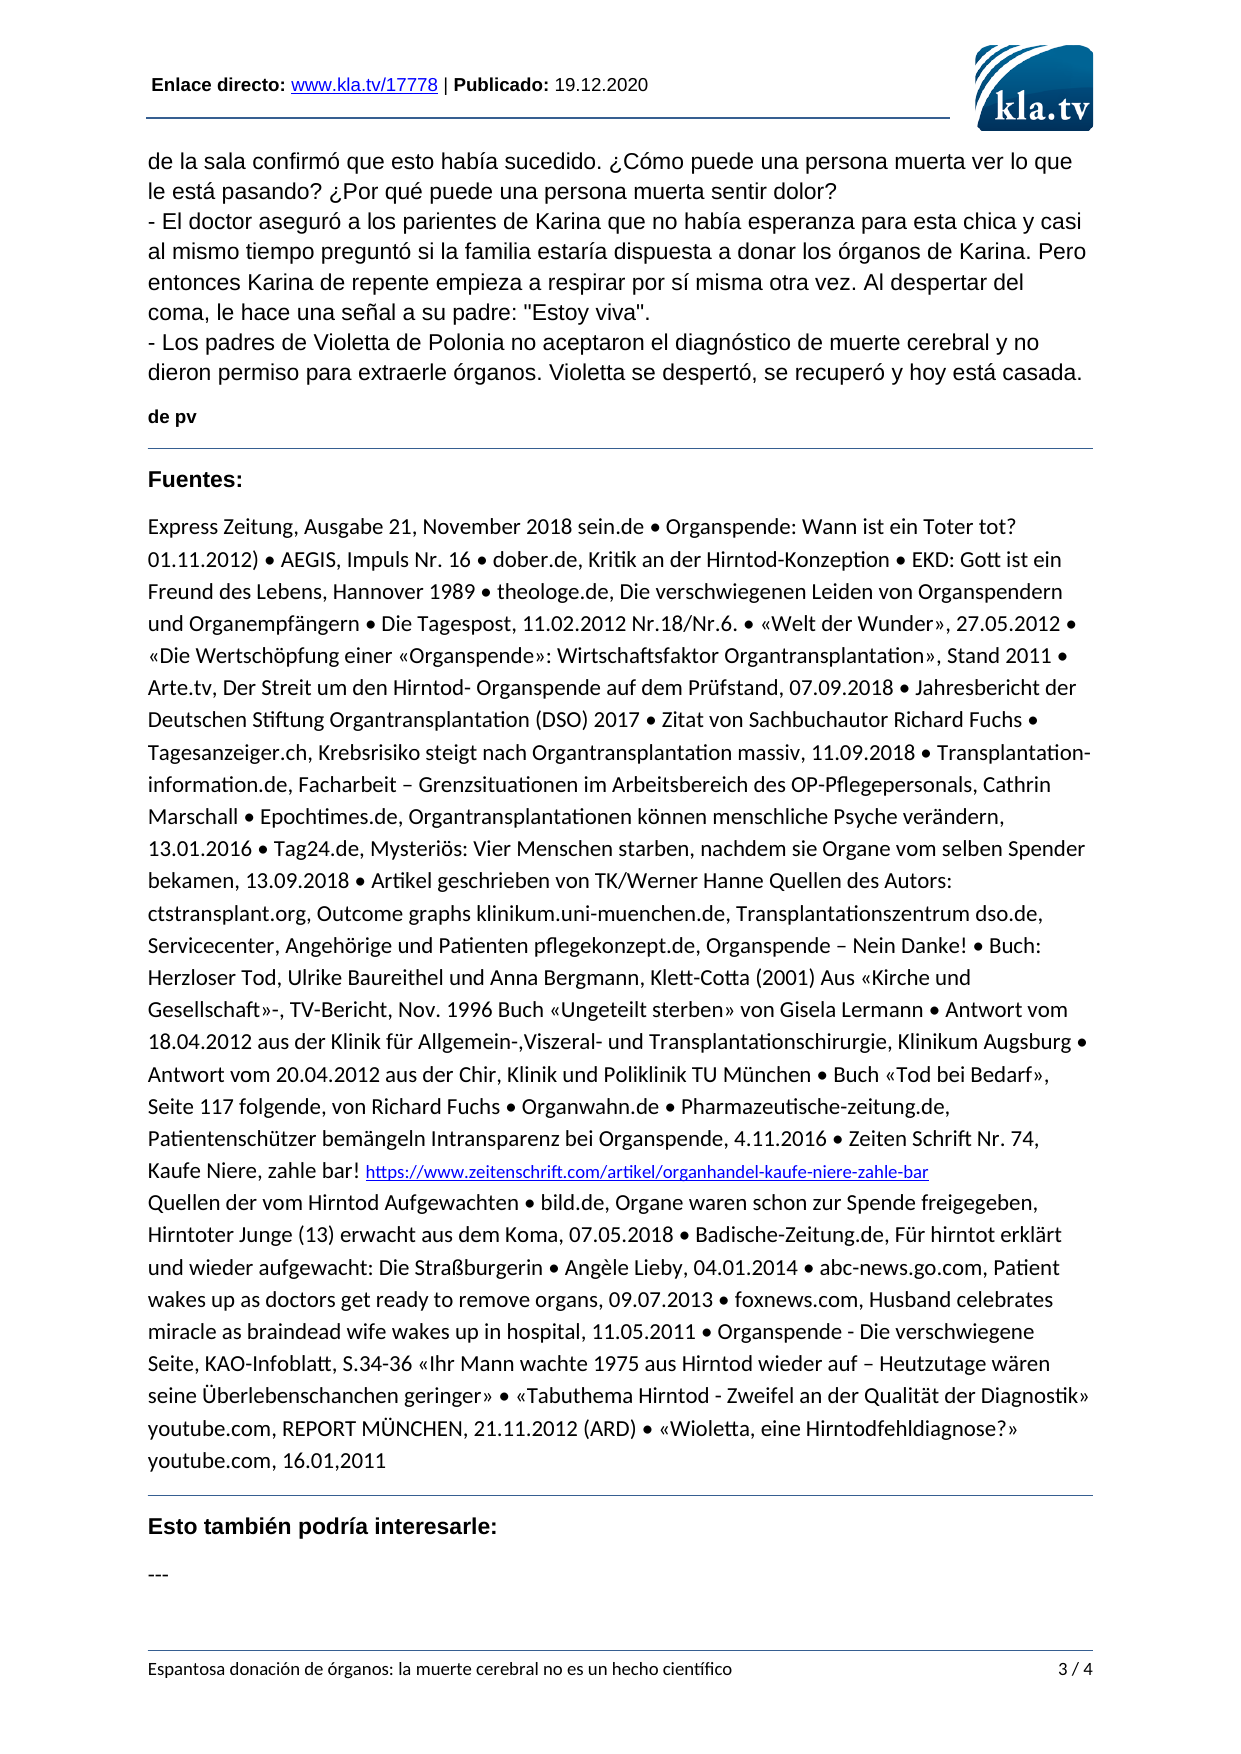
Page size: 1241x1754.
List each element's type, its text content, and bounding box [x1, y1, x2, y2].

text Express Zeitung, Ausgabe 21, November 2018 sein.de • Organspende: Wann ist ein Toter tot? 01.11.2012) • AEGIS, Impuls Nr. 16 • dober.de, Kritik an der Hirntod-Konzeption • EKD: Gott ist ein Freund des Lebens, Hannover 1989 • theologe.de, Die verschwiegenen Leiden von Organspendern und Organempfängern • Die Tagespost, 11.02.2012 Nr.18/Nr.6. • «Welt der Wunder», 27.05.2012 • «Die Wertschöpfung einer «Organspende»: Wirtschaftsfaktor Organtransplantation», Stand 2011 • Arte.tv, Der Streit um den Hirntod- Organspende auf dem Prüfstand, 07.09.2018 • Jahresbericht der Deutschen Stiftung Organtransplantation (DSO) 2017 • Zitat von Sachbuchautor Richard Fuchs • Tagesanzeiger.ch, Krebsrisiko steigt nach Organtransplantation massiv, 11.09.2018 • Transplantation-information.de, Facharbeit – Grenzsituationen im Arbeitsbereich des OP-Pflegepersonals, Cathrin Marschall • Epochtimes.de, Organtransplantationen können menschliche Psyche verändern, 13.01.2016 • Tag24.de, Mysteriös: Vier Menschen starben, nachdem sie Organe vom selben Spender bekamen, 13.09.2018 • Artikel geschrieben von TK/Werner Hanne Quellen des Autors: ctstransplant.org, Outcome graphs klinikum.uni-muenchen.de, Transplantationszentrum dso.de, Servicecenter, Angehörige und Patienten pflegekonzept.de, Organspende – Nein Danke! • Buch: Herzloser Tod, Ulrike Baureithel und Anna Bergmann, Klett-Cotta (2001) Aus «Kirche und Gesellschaft»-, TV-Bericht, Nov. 1996 Buch «Ungeteilt sterben» von Gisela Lermann • Antwort vom 18.04.2012 aus der Klinik für Allgemein-,Viszeral- und Transplantationschirurgie, Klinikum Augsburg • Antwort vom 20.04.2012 aus der Chir, Klinik und Poliklinik TU München • Buch «Tod bei Bedarf», Seite 117 folgende, von Richard Fuchs • Organwahn.de • Pharmazeutische-zeitung.de, Patientenschützer bemängeln Intransparenz bei Organspende, 4.11.2016 • Zeiten Schrift Nr. 74, Kaufe Niere, zahle bar! https://www.zeitenschrift.com/artikel/organhandel-kaufe-niere-zahle-bar Quellen der vom Hirntod Aufgewachten • bild.de, Organe waren schon zur Spende freigegeben, Hirntoter Junge (13) erwacht aus dem Koma, 07.05.2018 • Badische-Zeitung.de, Für hirntot erklärt und wieder aufgewacht: Die Straßburgerin • Angèle Lieby, 04.01.2014 • abc-news.go.com, Patient wakes up as doctors get ready to remove organs, 09.07.2013 • foxnews.com, Husband celebrates miracle as braindead wife wakes up in hospital, 11.05.2011 • Organspende - Die verschwiegene Seite, KAO-Infoblatt, S.34-36 «Ihr Mann wachte 1975 aus Hirntod wieder auf – Heutzutage wären seine Überlebenschanchen geringer» • «Tabuthema Hirntod - Zweifel an der Qualität der Diagnostik» youtube.com, REPORT MÜNCHEN, 21.11.2012 (ARD) • «Wioletta, eine Hirntodfehldiagnose?» youtube.com, 16.01,2011 [148, 512, 1093, 1474]
text Esto también podría interesarle: [148, 1496, 1093, 1539]
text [148, 148, 1093, 385]
text de pv [148, 406, 1093, 427]
text --- [148, 1560, 1093, 1588]
text Fuentes: [148, 449, 1093, 492]
